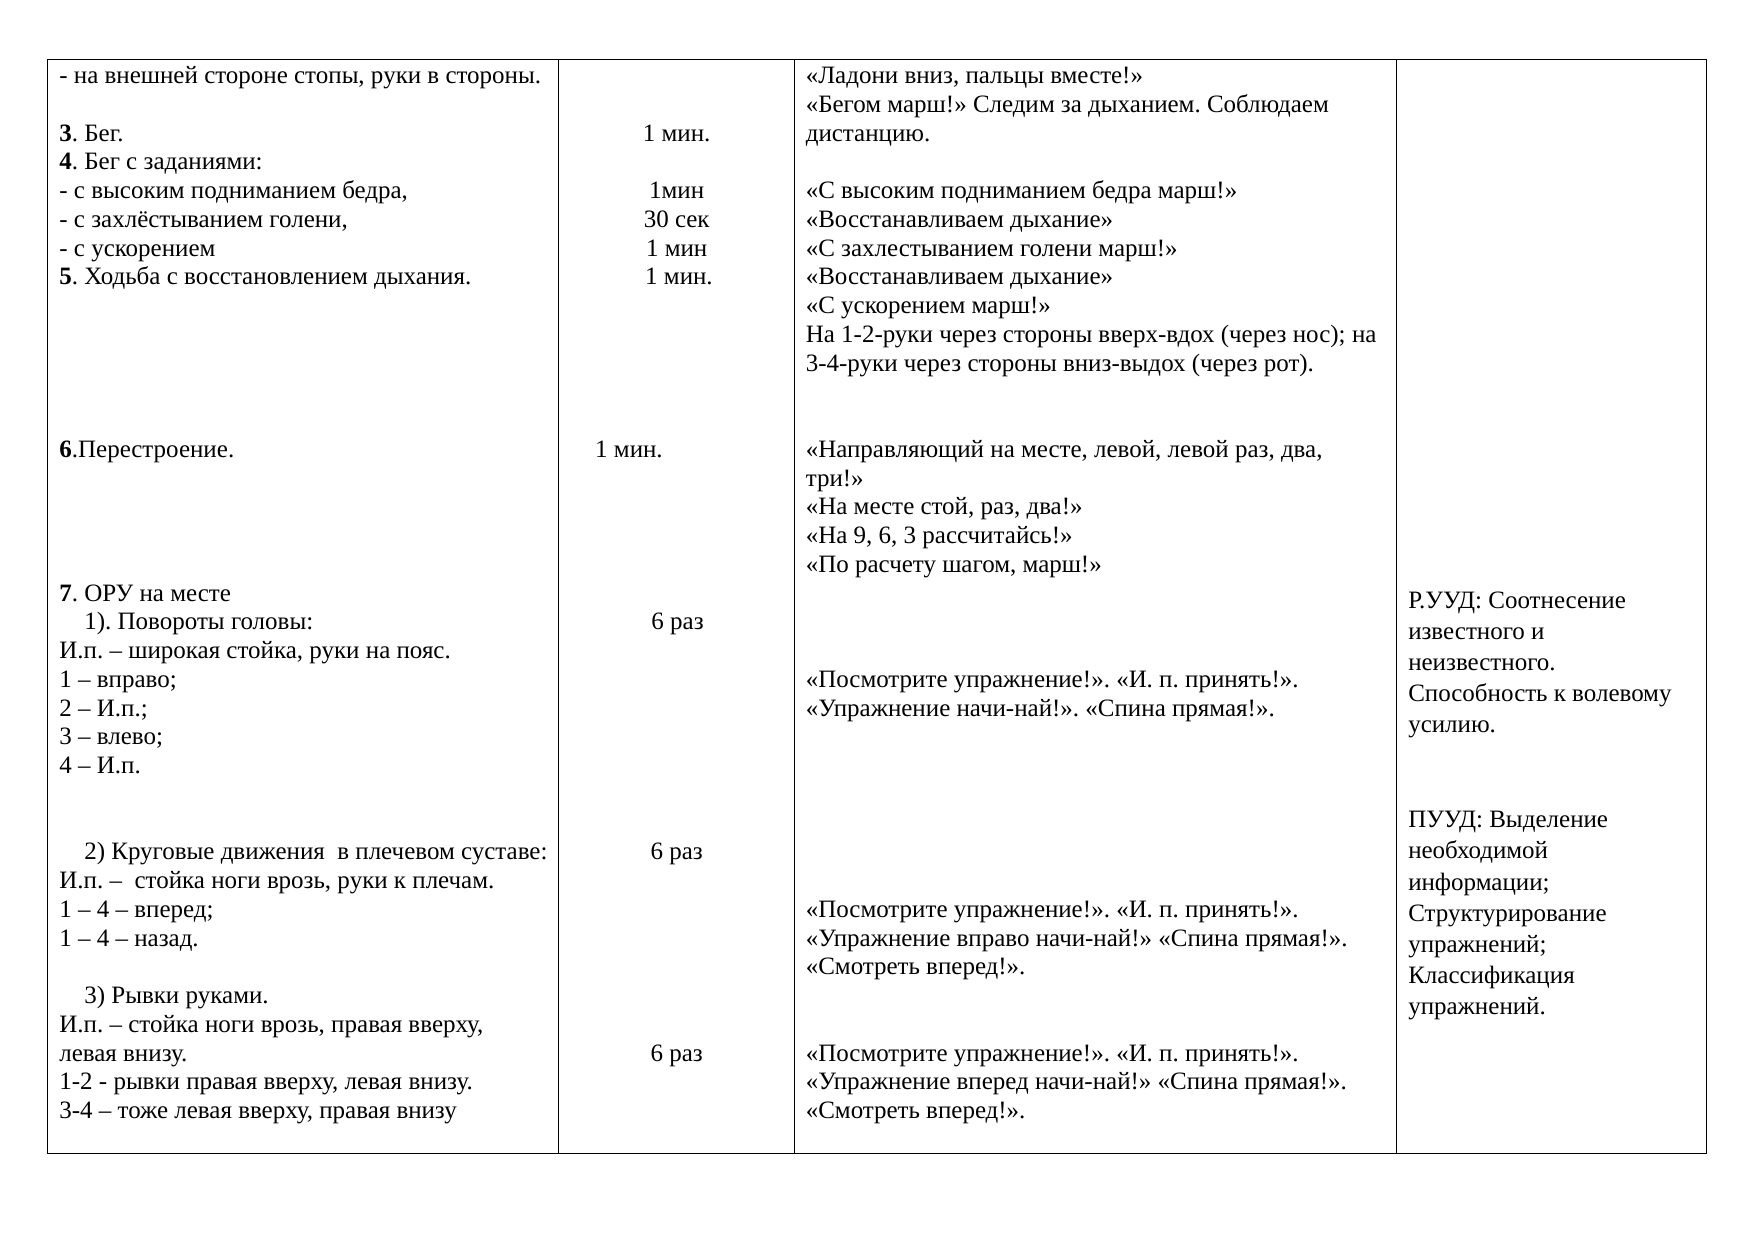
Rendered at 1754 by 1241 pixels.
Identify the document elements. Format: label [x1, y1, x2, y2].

table_cell [559, 60, 794, 1153]
table_cell [795, 60, 1396, 1153]
table_cell [48, 60, 558, 1153]
table_cell [1397, 60, 1706, 1153]
